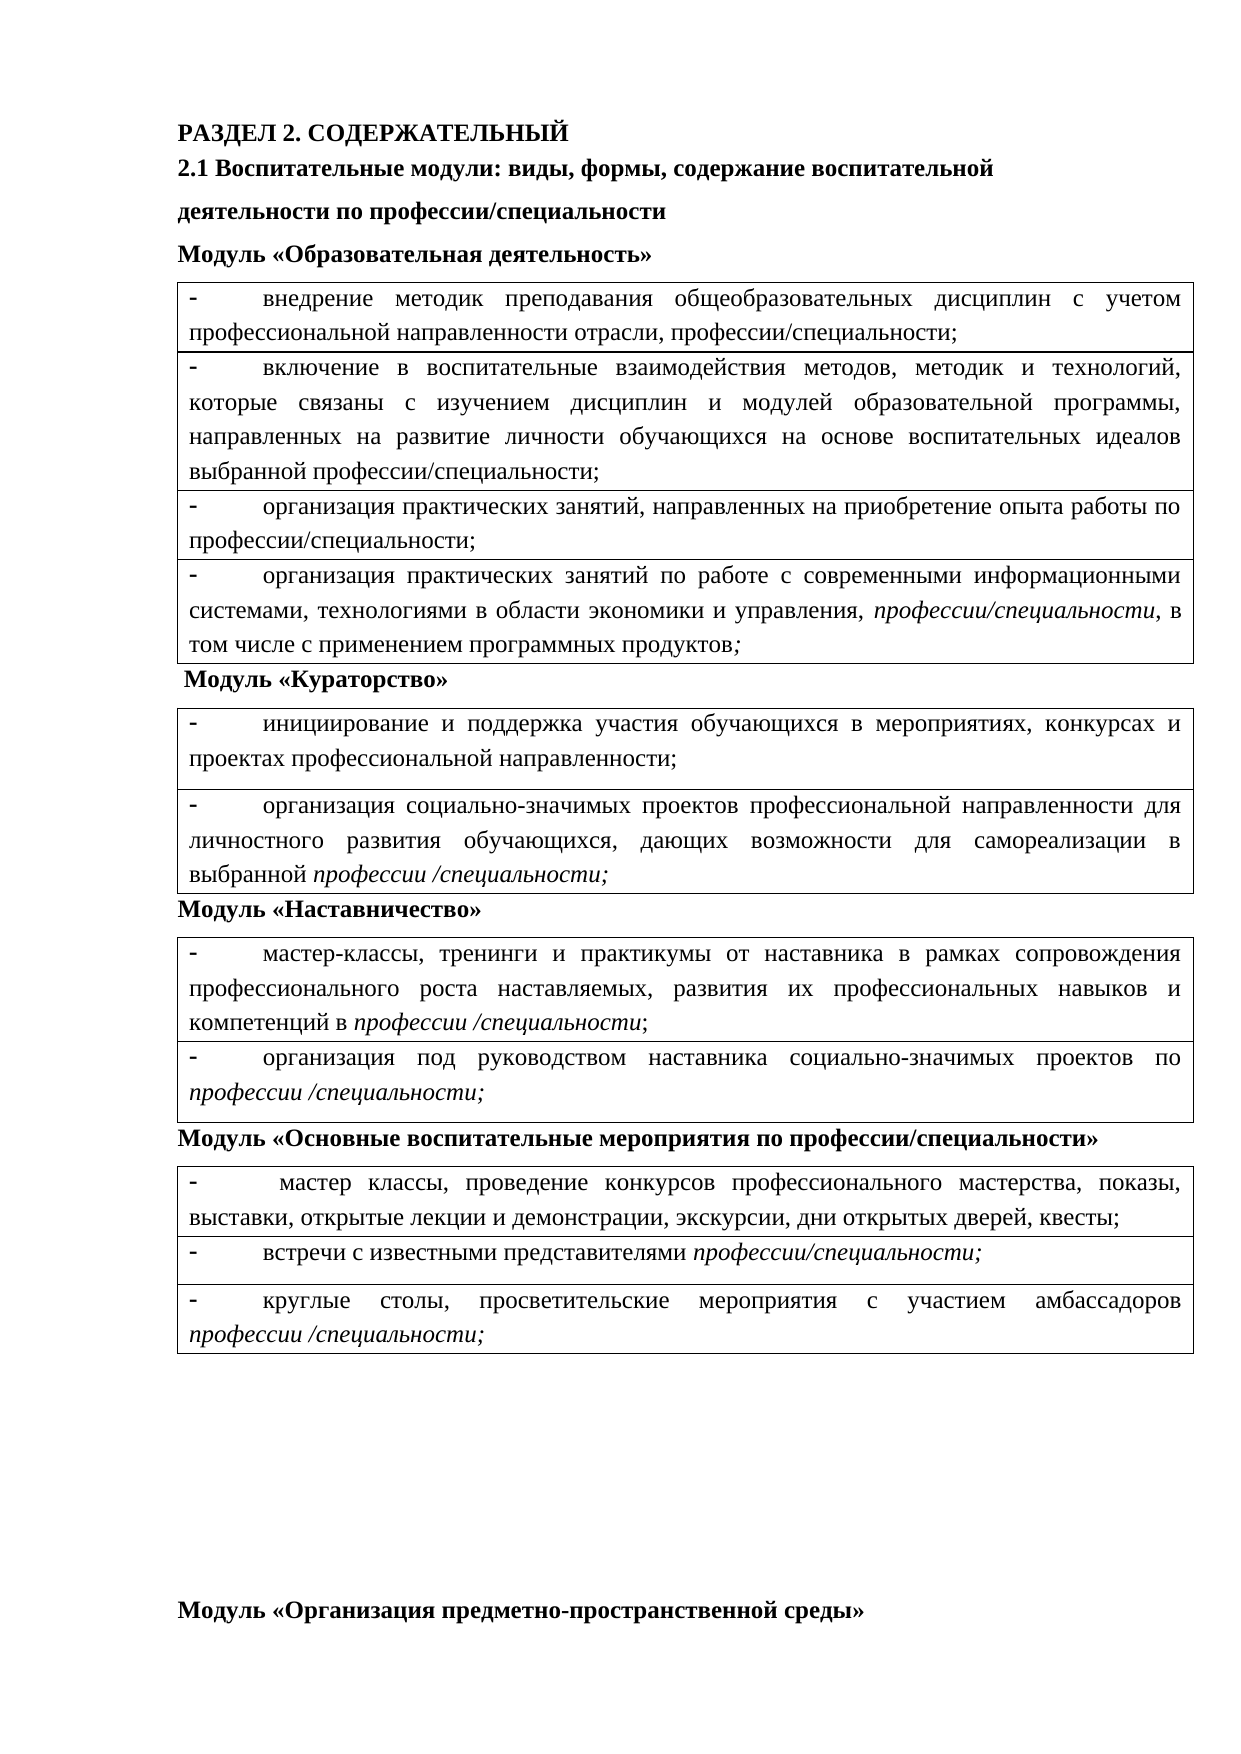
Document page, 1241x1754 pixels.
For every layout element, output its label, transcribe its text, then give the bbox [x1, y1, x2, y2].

table_cell организация практических занятий по работе с современными информационными системами, технологиями в области экономики и управления, профессии/специальности, в том числе с применением программных продуктов; [178, 560, 1193, 663]
text Модуль «Организация предметно-пространственной среды» [177, 1596, 1152, 1624]
text Модуль «Основные воспитательные мероприятия по профессии/специальности» [177, 1123, 1152, 1152]
table_header внедрение методик преподавания общеобразовательных дисциплин с учетом профессиональной направленности отрасли, профессии/специальности; [178, 283, 1193, 351]
text Модуль «Наставничество» [177, 894, 1152, 923]
table_cell включение в воспитательные взаимодействия методов, методик и технологий, которые связаны с изучением дисциплин и модулей образовательной программы, направленных на развитие личности обучающихся на основе воспитательных идеалов выбранной профессии/специальности; [178, 353, 1193, 490]
table_header мастер-классы, тренинги и практикумы от наставника в рамках сопровождения профессионального роста наставляемых, развития их профессиональных навыков и компетенций в профессии /специальности; [178, 938, 1193, 1041]
text 2.1 Воспитательные модули: виды, формы, содержание воспитательной деятельности по профессии/специальности* [177, 153, 1152, 224]
table_header мастер классы, проведение конкурсов профессионального мастерства, показы, выставки, открытые лекции и демонстрации, экскурсии, дни открытых дверей, квесты; [178, 1167, 1193, 1236]
text Модуль «Кураторство» [177, 664, 1152, 693]
text РАЗДЕЛ 2. СОДЕРЖАТЕЛЬНЫЙ [177, 118, 1152, 147]
table_cell организация практических занятий, направленных на приобретение опыта работы по профессии/специальности; [178, 491, 1193, 559]
table_cell круглые столы, просветительские мероприятия с участием амбассадоров профессии /специальности; [178, 1285, 1193, 1353]
table_cell встречи с известными представителями профессии/специальности; [178, 1237, 1193, 1284]
text Модуль «Образовательная деятельность» [177, 239, 1152, 268]
table_header инициирование и поддержка участия обучающихся в мероприятиях, конкурсах и проектах профессиональной направленности; [178, 709, 1193, 789]
table_cell организация под руководством наставника социально-значимых проектов по профессии /специальности; [178, 1042, 1193, 1122]
table_cell организация социально-значимых проектов профессиональной направленности для личностного развития обучающихся, дающих возможности для самореализации в выбранной профессии /специальности; [178, 790, 1193, 893]
